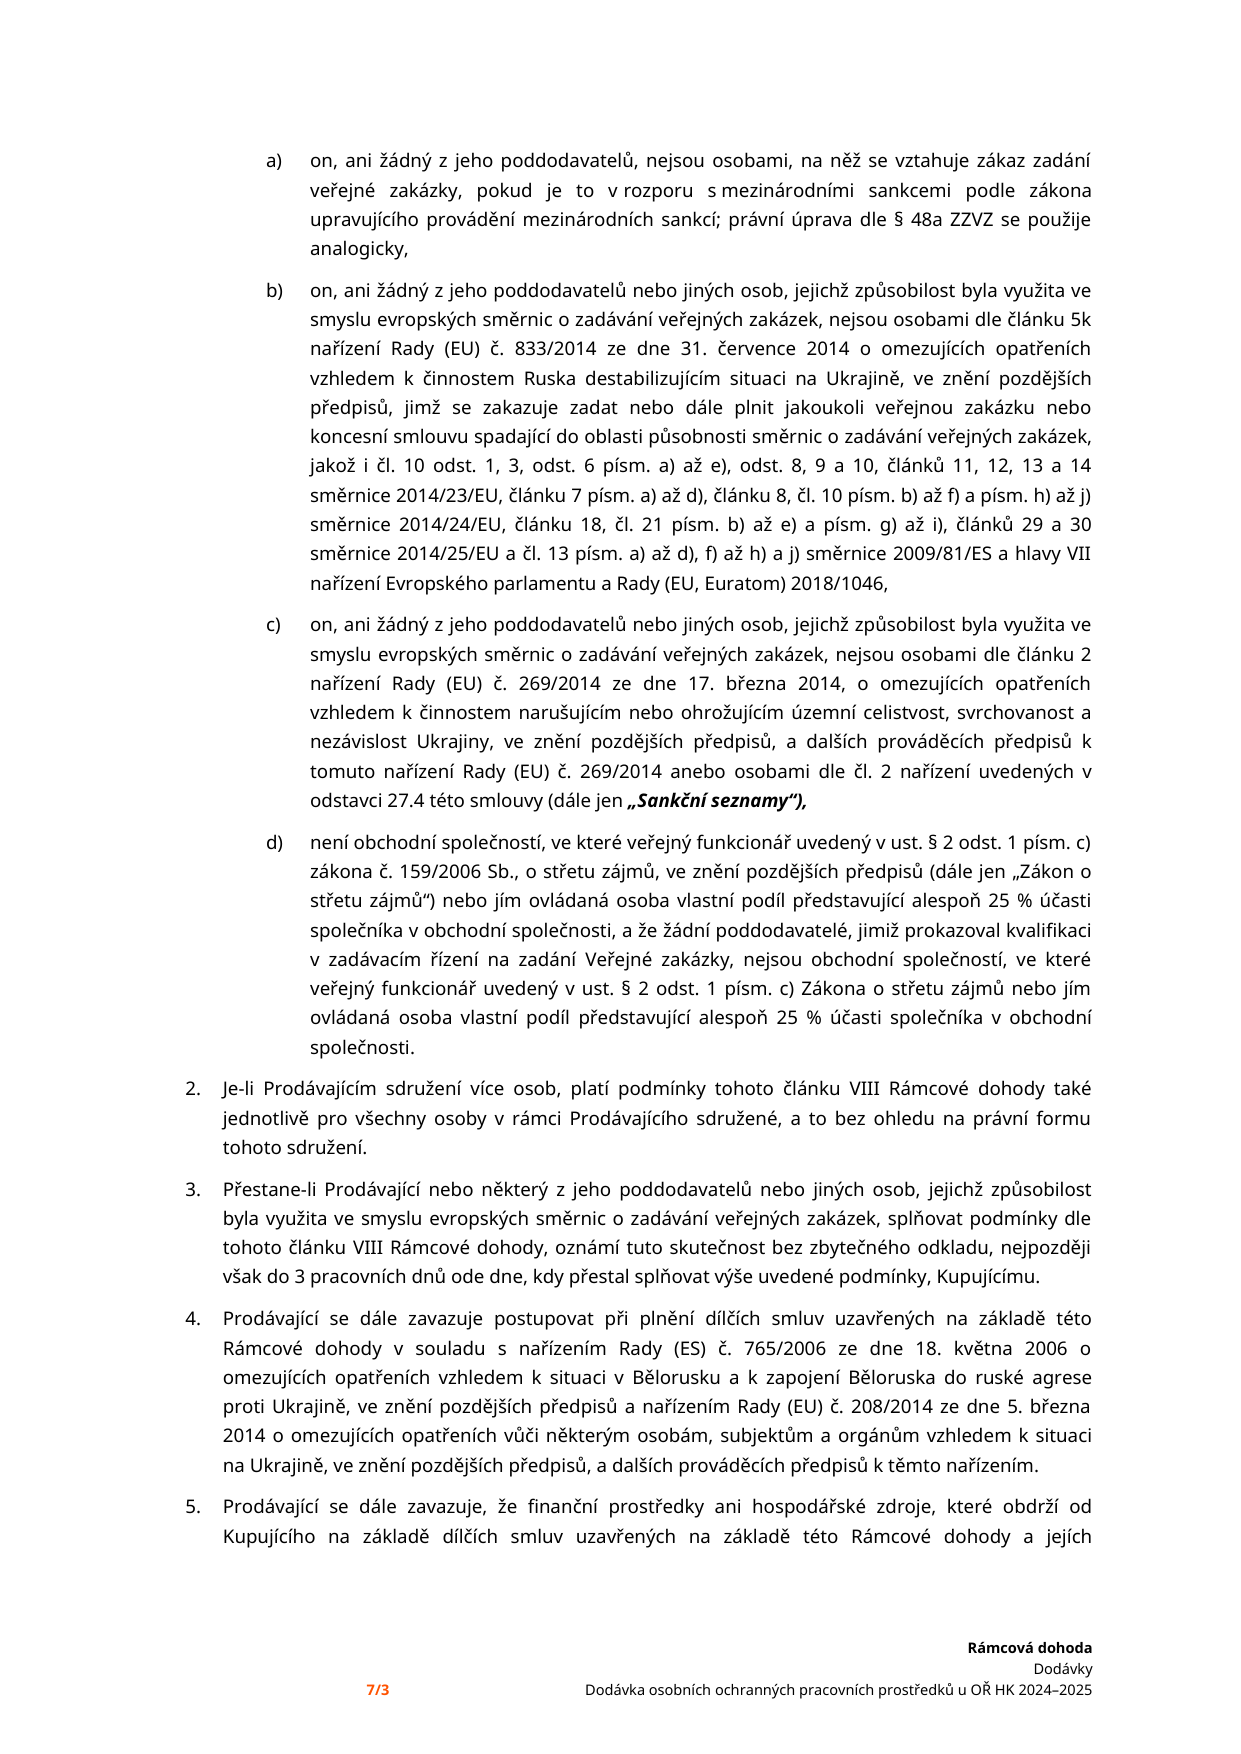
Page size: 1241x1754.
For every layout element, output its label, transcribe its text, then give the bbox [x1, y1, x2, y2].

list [185, 1494, 1093, 1548]
text on, ani žádný z jeho poddodavatelů nebo jiných osob, jejichž způsobilost byla využita ve smyslu evropských směrnic o zadávání veřejných zakázek, nejsou osobami dle článku 2 nařízení Rady (EU) č. 269/2014 ze dne 17. března 2014, o omezujících opatřeních vzhledem k činnostem narušujícím nebo ohrožujícím územní celistvost, svrchovanost a nezávislost Ukrajiny, ve znění pozdějších předpisů, a dalších prováděcích předpisů k tomuto nařízení Rady (EU) č. 269/2014 anebo osobami dle čl. 2 nařízení uvedených v odstavci 27.4 této smlouvy (dále jen „Sankční seznamy“), [266, 612, 1093, 813]
list Prodávající se dále zavazuje postupovat při plnění dílčích smluv uzavřených na základě této Rámcové dohody v souladu s nařízením Rady (ES) č. 765/2006 ze dne 18. května 2006 o omezujících opatřeních vzhledem k situaci v Bělorusku a k zapojení Běloruska do ruské agrese proti Ukrajině, ve znění pozdějších předpisů a nařízením Rady (EU) č. 208/2014 ze dne 5. března 2014 o omezujících opatřeních vůči některým osobám, subjektům a orgánům vzhledem k situaci na Ukrajině, ve znění pozdějších předpisů, a dalších prováděcích předpisů k těmto nařízením. [185, 1306, 1093, 1477]
text není obchodní společností, ve které veřejný funkcionář uvedený v ust. § 2 odst. 1 písm. c) zákona č. 159/2006 Sb., o střetu zájmů, ve znění pozdějších předpisů (dále jen „Zákon o střetu zájmů“) nebo jím ovládaná osoba vlastní podíl představující alespoň 25 % účasti společníka v obchodní společnosti, a že žádní poddodavatelé, jimiž prokazoval kvalifikaci v zadávacím řízení na zadání Veřejné zakázky, nejsou obchodní společností, ve které veřejný funkcionář uvedený v ust. § 2 odst. 1 písm. c) Zákona o střetu zájmů nebo jím ovládaná osoba vlastní podíl představující alespoň 25 % účasti společníka v obchodní společnosti. [266, 829, 1093, 1059]
text on, ani žádný z jeho poddodavatelů, nejsou osobami, na něž se vztahuje zákaz zadání veřejné zakázky, pokud je to v rozporu s mezinárodními sankcemi podle zákona upravujícího provádění mezinárodních sankcí; právní úprava dle § 48a ZZVZ se použije analogicky, [266, 148, 1093, 261]
list Přestane-li Prodávající nebo některý z jeho poddodavatelů nebo jiných osob, jejichž způsobilost byla využita ve smyslu evropských směrnic o zadávání veřejných zakázek, splňovat podmínky dle tohoto článku VIII Rámcové dohody, oznámí tuto skutečnost bez zbytečného odkladu, nejpozději však do 3 pracovních dnů ode dne, kdy přestal splňovat výše uvedené podmínky, Kupujícímu. [185, 1176, 1093, 1289]
list Je-li Prodávajícím sdružení více osob, platí podmínky tohoto článku VIII Rámcové dohody také jednotlivě pro všechny osoby v rámci Prodávajícího sdružené, a to bez ohledu na právní formu tohoto sdružení. [185, 1076, 1093, 1160]
text on, ani žádný z jeho poddodavatelů nebo jiných osob, jejichž způsobilost byla využita ve smyslu evropských směrnic o zadávání veřejných zakázek, nejsou osobami dle článku 5k nařízení Rady (EU) č. 833/2014 ze dne 31. července 2014 o omezujících opatřeních vzhledem k činnostem Ruska destabilizujícím situaci na Ukrajině, ve znění pozdějších předpisů, jimž se zakazuje zadat nebo dále plnit jakoukoli veřejnou zakázku nebo koncesní smlouvu spadající do oblasti působnosti směrnic o zadávání veřejných zakázek, jakož i čl. 10 odst. 1, 3, odst. 6 písm. a) až e), odst. 8, 9 a 10, článků 11, 12, 13 a 14 směrnice 2014/23/EU, článku 7 písm. a) až d), článku 8, čl. 10 písm. b) až f) a písm. h) až j) směrnice 2014/24/EU, článku 18, čl. 21 písm. b) až e) a písm. g) až i), článků 29 a 30 směrnice 2014/25/EU a čl. 13 písm. a) až d), f) až h) a j) směrnice 2009/81/ES a hlavy VII nařízení Evropského parlamentu a Rady (EU, Euratom) 2018/1046, [266, 277, 1093, 595]
